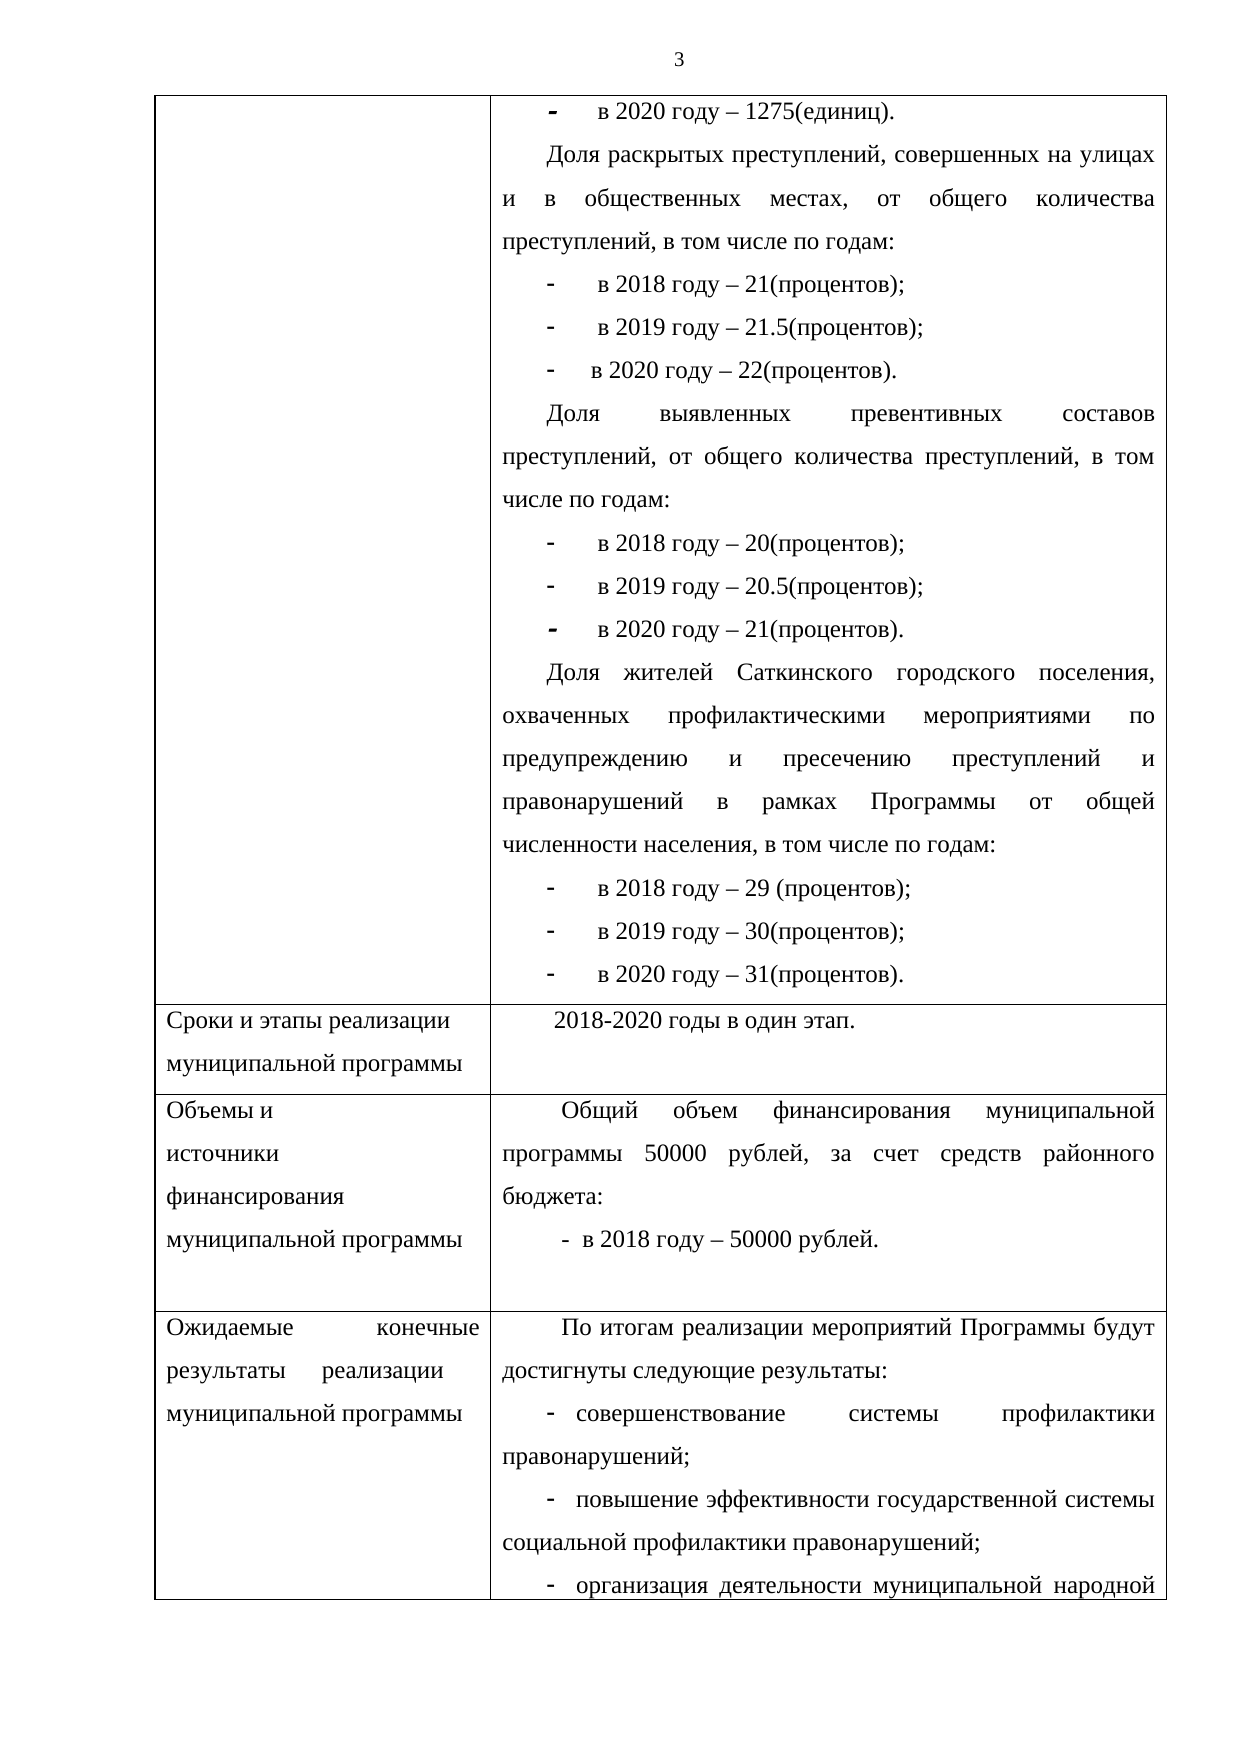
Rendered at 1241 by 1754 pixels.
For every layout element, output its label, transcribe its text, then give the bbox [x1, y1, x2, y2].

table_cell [156, 1312, 490, 1599]
table_cell Общий объем финансирования муниципальной программы 50000 рублей, за счет средств районного бюджета: - в 2018 году – 50000 рублей. [491, 1095, 1166, 1311]
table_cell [491, 96, 1166, 1004]
table_cell Объемы и источники финансирования муниципальной программы [156, 1095, 490, 1311]
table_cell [156, 96, 490, 1004]
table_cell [491, 1312, 1166, 1599]
table_cell Сроки и этапы реализации муниципальной программы [156, 1005, 490, 1094]
table_cell 2018-2020 годы в один этап. [491, 1005, 1166, 1094]
